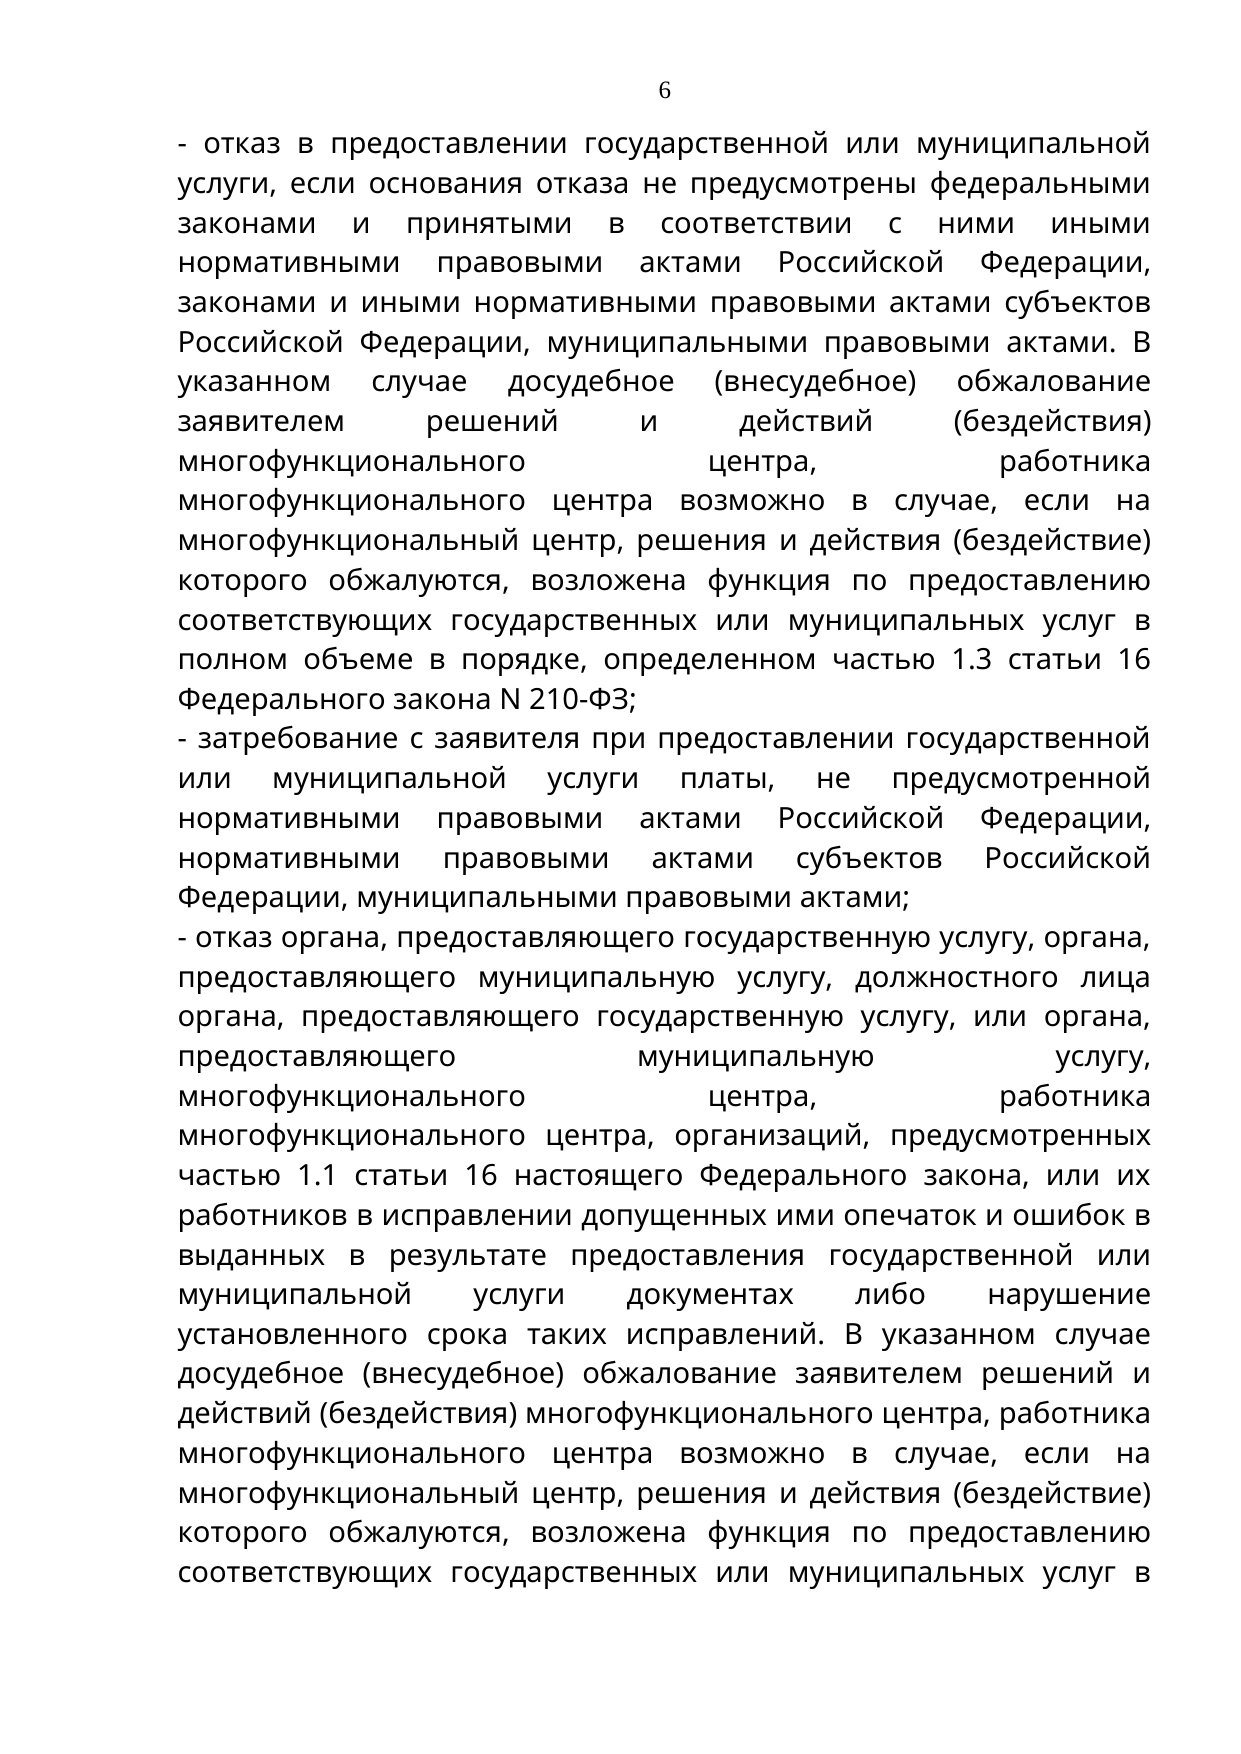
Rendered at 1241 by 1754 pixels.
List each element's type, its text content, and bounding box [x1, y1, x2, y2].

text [177, 916, 1152, 1591]
text - отказ в предоставлении государственной или муниципальной услуги, если основания отказа не предусмотрены федеральными законами и принятыми в соответствии с ними иными нормативными правовыми актами Российской Федерации, законами и иными нормативными правовыми актами субъектов Российской Федерации, муниципальными правовыми актами. В указанном случае досудебное (внесудебное) обжалование заявителем решений и действий (бездействия) многофункционального центра, работника многофункционального центра возможно в случае, если на многофункциональный центр, решения и действия (бездействие) которого обжалуются, возложена функция по предоставлению соответствующих государственных или муниципальных услуг в полном объеме в порядке, определенном частью 1.3 статьи 16 Федерального закона N 210-ФЗ; [177, 122, 1152, 718]
text - затребование с заявителя при предоставлении государственной или муниципальной услуги платы, не предусмотренной нормативными правовыми актами Российской Федерации, нормативными правовыми актами субъектов Российской Федерации, муниципальными правовыми актами; [177, 718, 1152, 916]
